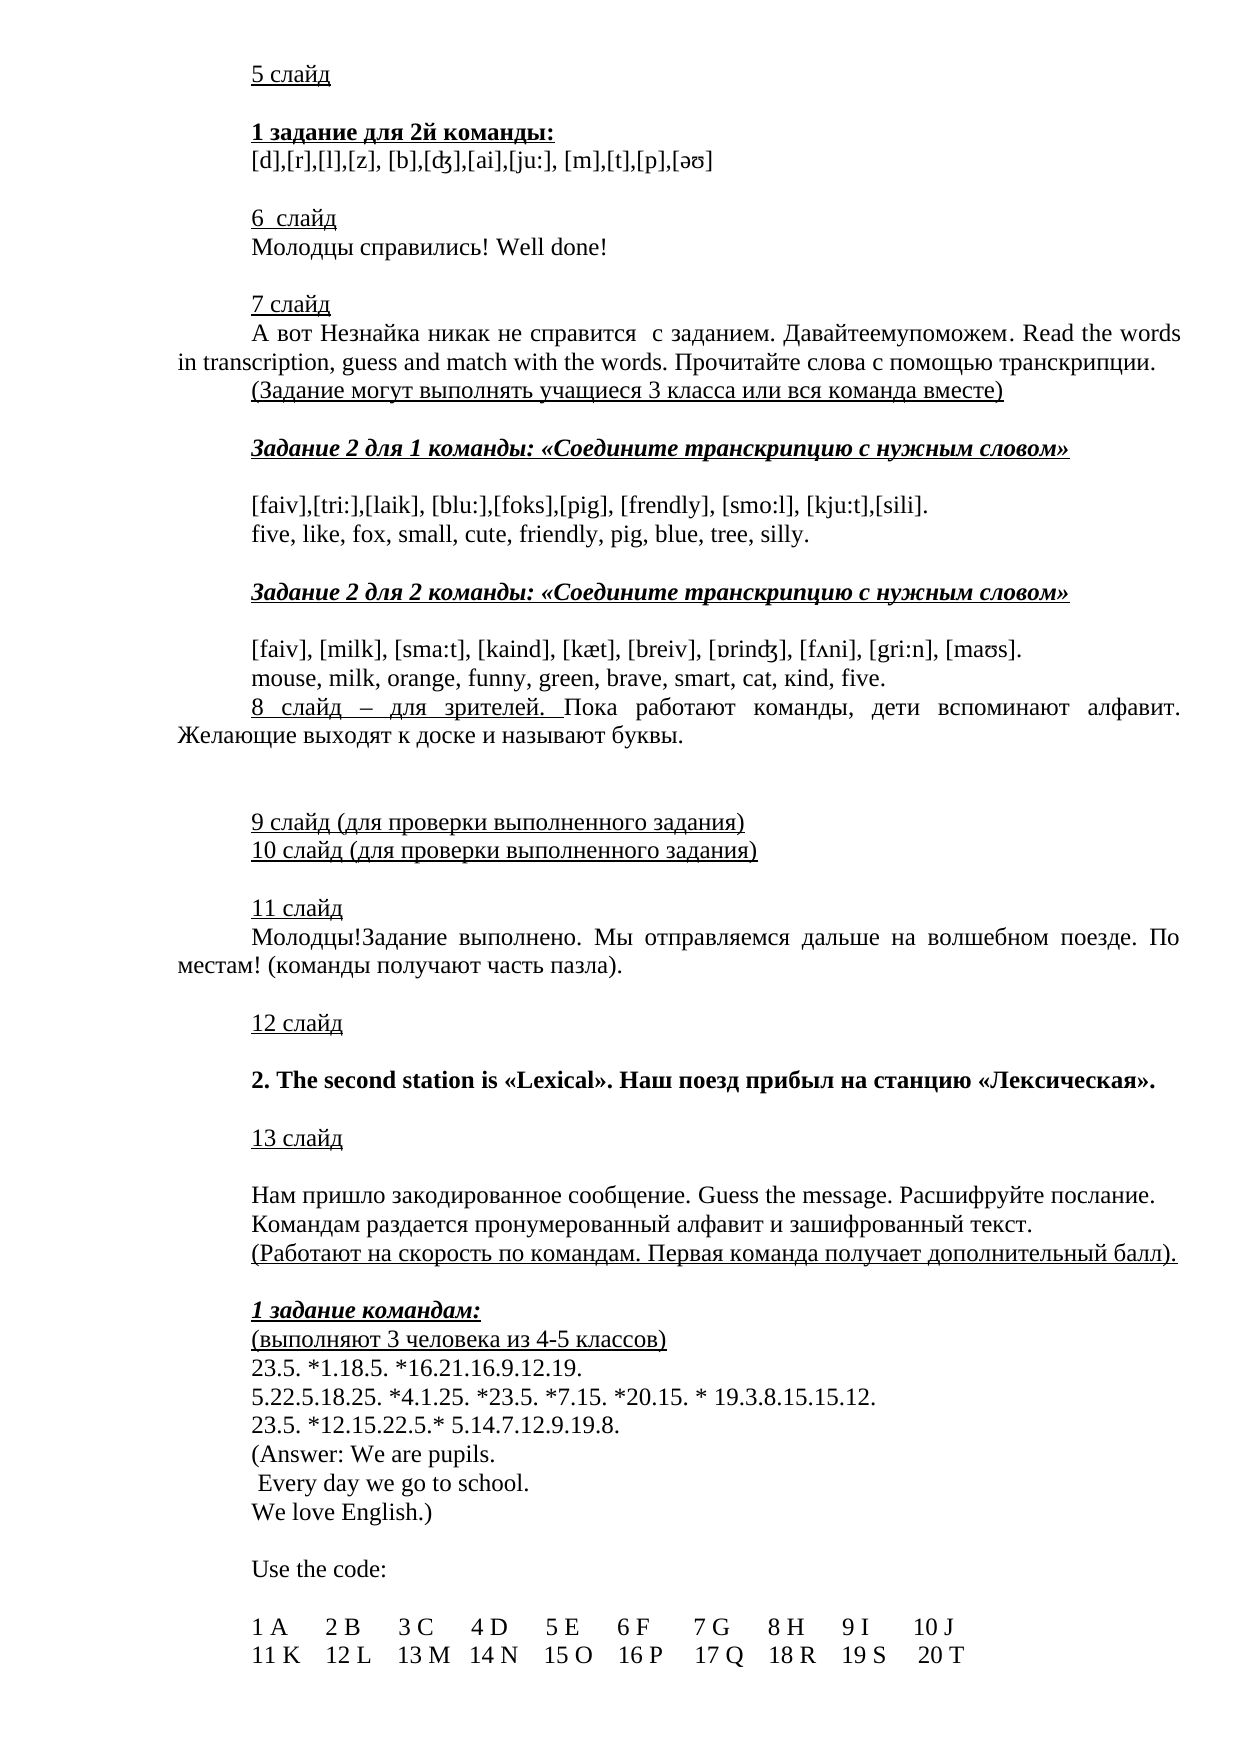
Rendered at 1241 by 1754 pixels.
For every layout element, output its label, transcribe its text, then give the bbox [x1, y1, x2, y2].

text 23.5. *12.15.22.5.* 5.14.7.12.9.19.8. [177, 1410, 1181, 1439]
text Use the code: [177, 1554, 1181, 1583]
text А вот Незнайка никак не справится с заданием. Давайтеемупоможем. Read the words in transcription, guess аnd match with the words. Прочитайте слова с помощью транскрипции. [177, 318, 1181, 375]
text 5.22.5.18.25. *4.1.25. *23.5. *7.15. *20.15. * 19.3.8.15.15.12. [177, 1382, 1181, 1410]
text 12 слайд [177, 1008, 1181, 1037]
text 1 A 2 B 3 C 4 D 5 E 6 F 7 G 8 H 9 I 10 J [177, 1612, 1181, 1640]
text 1 задание для 2й команды: [177, 117, 1181, 145]
text [faiv],[tri:],[laik], [blu:],[foks],[pig], [frendly], [smo:l], [kju:t],[sili]. [177, 490, 1181, 519]
text Нам пришло закодированное сообщение. Guess the message. Pасшифруйте послание. [177, 1180, 1181, 1209]
text Every day we go to school. [177, 1468, 1181, 1497]
text Молодцы!Задание выполнено. Мы отправляемся дальше на волшебном поезде. По местам! (команды получают часть пазла). [177, 922, 1181, 979]
text 10 слайд (для проверки выполненного задания) [177, 835, 1181, 864]
text Молодцы справились! Well done! [177, 232, 1181, 260]
text 23.5. *1.18.5. *16.21.16.9.12.19. [177, 1353, 1181, 1382]
text 6 слайд [177, 203, 1181, 232]
text We love English.) [177, 1497, 1181, 1525]
text (выполняют 3 человека из 4-5 классов) [177, 1324, 1181, 1353]
text 13 слайд [177, 1123, 1181, 1152]
text Командам раздается пронумерованный алфавит и зашифрованный текст. [177, 1209, 1181, 1238]
text 7 слайд [177, 289, 1181, 318]
text (Answer: We are pupils. [177, 1439, 1181, 1468]
text 1 задание командам: [177, 1295, 1181, 1324]
text Задание 2 для 2 команды: «Соедините транскрипцию с нужным словом» [177, 577, 1181, 605]
text five, like, fox, small, cute, friendly, pig, blue, tree, silly. [177, 519, 1181, 548]
text (Задание могут выполнять учащиеся 3 класса или вся команда вместе) [177, 375, 1181, 404]
text 5 слайд [177, 59, 1181, 88]
text 8 слайд – для зрителей. Пока работают команды, дети вспоминают алфавит. Желающие выходят к доске и называют буквы. [177, 692, 1181, 749]
text mouse, milk, orange, funny, green, brave, smart, cat, кind, five. [177, 663, 1181, 692]
text 11 K 12 L 13 M 14 N 15 O 16 P 17 Q 18 R 19 S 20 T [177, 1640, 1181, 1669]
text [d],[r],[l],[z], [b],[ʤ],[ai],[ju:], [m],[t],[p],[əʊ] [177, 145, 1181, 174]
text Задание 2 для 1 команды: «Соедините транскрипцию с нужным словом» [177, 433, 1181, 462]
text 9 слайд (для проверки выполненного задания) [177, 807, 1181, 835]
text [faiv], [milk], [sma:t], [kaind], [kæt], [breiv], [ɒrinʤ], [fʌni], [gri:n], [maʊs]. [177, 634, 1181, 663]
text (Работают на скорость по командам. Первая команда получает дополнительный балл). [177, 1238, 1181, 1267]
text 11 слайд [177, 893, 1181, 922]
text 2. The second station is «Lexical». Наш поезд прибыл на станцию «Лексическая». [177, 1065, 1181, 1094]
